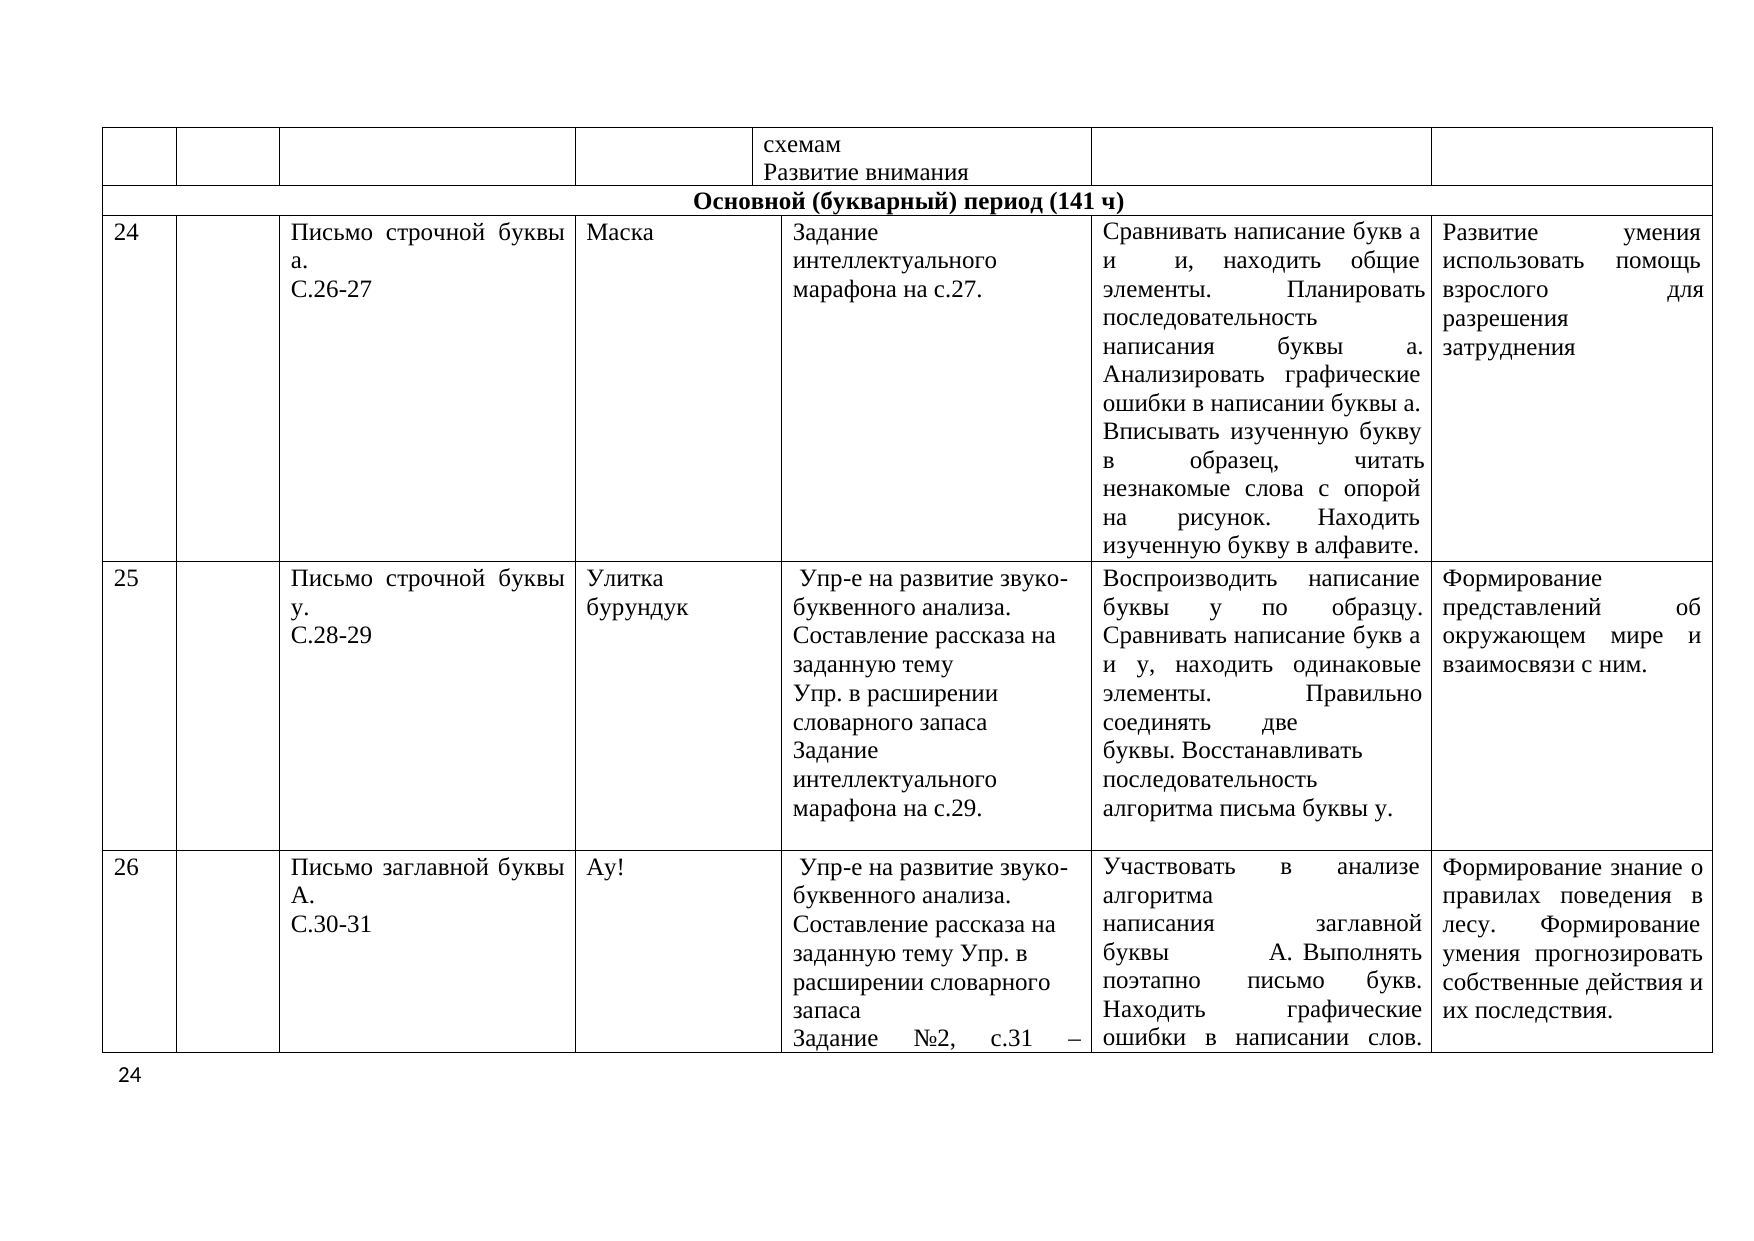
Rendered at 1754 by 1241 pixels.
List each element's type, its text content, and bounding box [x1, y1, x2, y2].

table_cell Упр-е на развитие звуко-буквенного анализа. Составление рассказа на заданную тему Упр. в расширении словарного запаса Задание №2, с.31 – [782, 851, 1091, 1052]
table_header [576, 128, 752, 185]
table_cell [177, 216, 279, 561]
table_cell 25 [103, 562, 176, 849]
table_cell Развитие умения использовать помощь взрослого для разрешения затруднения [1432, 216, 1712, 561]
table_header [1092, 128, 1431, 185]
table_cell [177, 851, 279, 1052]
table_cell Основной (букварный) период (141 ч) [103, 186, 1712, 215]
table_header [280, 128, 575, 185]
table_header [103, 128, 176, 185]
table_cell Воспроизводить написание буквы у по образцу. Сравнивать написание букв а и у, находить одинаковые элементы. Правильно соединять две буквы. Восстанавливать последовательность алгоритма письма буквы у. [1092, 562, 1431, 849]
table_cell 26 [103, 851, 176, 1052]
table_cell Письмо строчной буквы а. С.26-27 [280, 216, 575, 561]
table_cell Письмо заглавной буквы А. С.30-31 [280, 851, 575, 1052]
table_cell Формирование представлений об окружающем мире и взаимосвязи с ним. [1432, 562, 1712, 849]
table_cell Маска [576, 216, 781, 561]
table_cell Письмо строчной буквы у. С.28-29 [280, 562, 575, 849]
table_cell 24 [103, 216, 176, 561]
table_cell Участвовать в анализе алгоритма написания заглавной буквы А. Выполнять поэтапно письмо букв. Находить графические ошибки в написании слов. Узнавать характерные [1092, 851, 1431, 1052]
table_cell Улитка бурундук [576, 562, 781, 849]
table_header [1432, 128, 1712, 185]
table_cell Задание интеллектуального марафона на с.27. [782, 216, 1091, 561]
table_cell Формирование знание о правилах поведения в лесу. Формирование умения прогнозировать собственные действия и их последствия. [1432, 851, 1712, 1052]
table_cell [177, 562, 279, 849]
table_cell Ау! [576, 851, 781, 1052]
table_header схемам Развитие внимания [753, 128, 1091, 185]
table_header [177, 128, 279, 185]
table_cell Упр-е на развитие звуко-буквенного анализа. Составление рассказа на заданную тему Упр. в расширении словарного запаса Задание интеллектуального марафона на с.29. [782, 562, 1091, 849]
table_cell Сравнивать написание букв а и и, находить общие элементы. Планировать последовательность написания буквы а. Анализировать графические ошибки в написании буквы а. Вписывать изученную букву в образец, читать незнакомые слова с опорой на рисунок. Находить изученную букву в алфавите. [1092, 216, 1431, 561]
text 24 [118, 1060, 1715, 1088]
